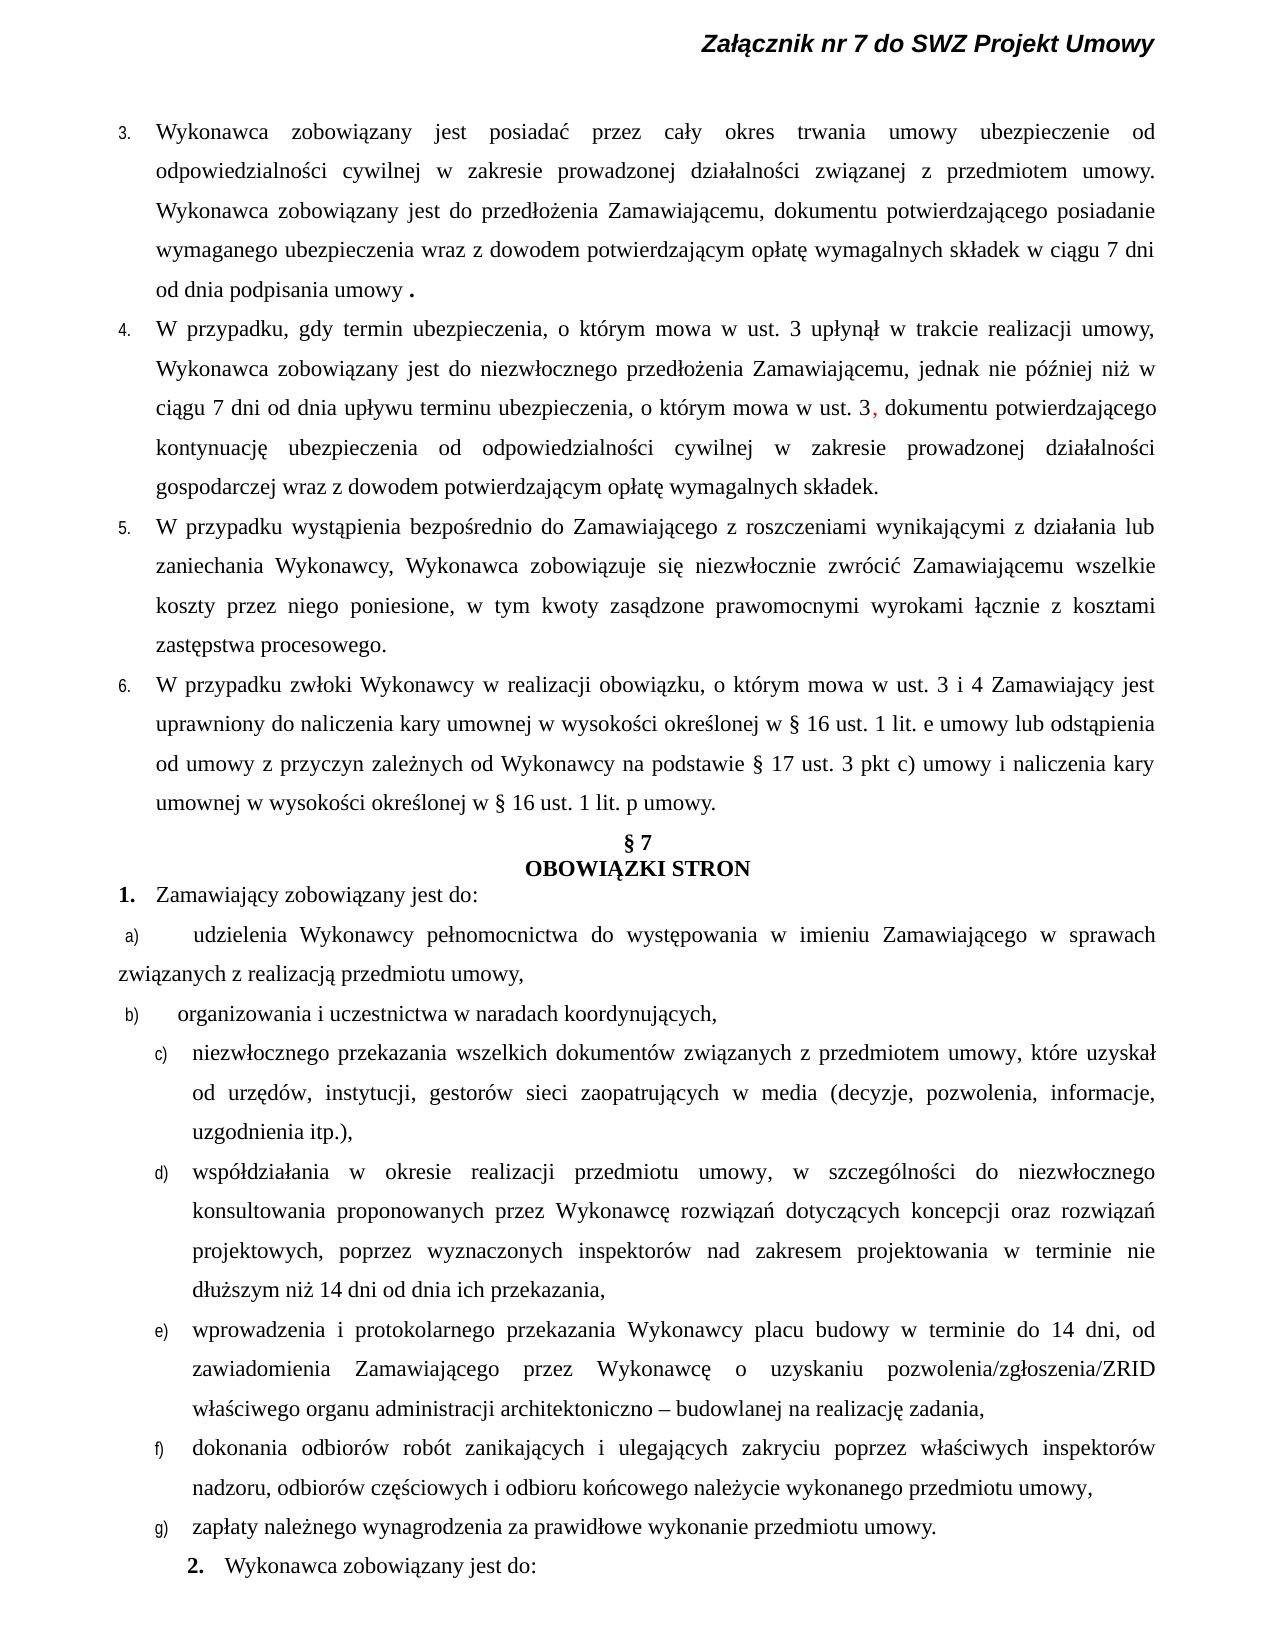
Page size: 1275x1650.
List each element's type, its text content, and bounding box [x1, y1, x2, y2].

list W przypadku, gdy termin ubezpieczenia, o którym mowa w ust. 3 upłynął w trakcie realizacji umowy, Wykonawca zobowiązany jest do niezwłocznego przedłożenia Zamawiającemu, jednak nie później niż w ciągu 7 dni od dnia upływu terminu ubezpieczenia, o którym mowa w ust. 3, dokumentu potwierdzającego kontynuację ubezpieczenia od odpowiedzialności cywilnej w zakresie prowadzonej działalności gospodarczej wraz z dowodem potwierdzającym opłatę wymagalnych składek. [118, 316, 1157, 500]
text § 7 [118, 829, 1157, 855]
list W przypadku wystąpienia bezpośrednio do Zamawiającego z roszczeniami wynikającymi z działania lub zaniechania Wykonawcy, Wykonawca zobowiązuje się niezwłocznie zwrócić Zamawiającemu wszelkie koszty przez niego poniesione, w tym kwoty zasądzone prawomocnymi wyrokami łącznie z kosztami zastępstwa procesowego. [118, 513, 1157, 658]
list dokonania odbiorów robót zanikających i ulegających zakryciu poprzez właściwych inspektorów nadzoru, odbiorów częściowych i odbioru końcowego należycie wykonanego przedmiotu umowy, [154, 1434, 1157, 1500]
list W przypadku zwłoki Wykonawcy w realizacji obowiązku, o którym mowa w ust. 3 i 4 Zamawiający jest uprawniony do naliczenia kary umownej w wysokości określonej w § 16 ust. 1 lit. e umowy lub odstąpienia od umowy z przyczyn zależnych od Wykonawcy na podstawie § 17 ust. 3 pkt c) umowy i naliczenia kary umownej w wysokości określonej w § 16 ust. 1 lit. p umowy. [118, 671, 1157, 816]
list Wykonawca zobowiązany jest posiadać przez cały okres trwania umowy ubezpieczenie od odpowiedzialności cywilnej w zakresie prowadzonej działalności związanej z przedmiotem umowy. Wykonawca zobowiązany jest do przedłożenia Zamawiającemu, dokumentu potwierdzającego posiadanie wymaganego ubezpieczenia wraz z dowodem potwierdzającym opłatę wymagalnych składek w ciągu 7 dni od dnia podpisania umowy . [118, 118, 1157, 302]
list niezwłocznego przekazania wszelkich dokumentów związanych z przedmiotem umowy, które uzyskał od urzędów, instytucji, gestorów sieci zaopatrujących w media (decyzje, pozwolenia, informacje, uzgodnienia itp.), [154, 1039, 1157, 1145]
list Wykonawca zobowiązany jest do: [118, 1553, 1157, 1579]
list organizowania i uczestnictwa w naradach koordynujących, [118, 1000, 1157, 1026]
text OBOWIĄZKI STRON [118, 855, 1157, 881]
list Zamawiający zobowiązany jest do: [118, 881, 1157, 908]
list zapłaty należnego wynagrodzenia za prawidłowe wykonanie przedmiotu umowy. [154, 1513, 1157, 1539]
list współdziałania w okresie realizacji przedmiotu umowy, w szczególności do niezwłocznego konsultowania proponowanych przez Wykonawcę rozwiązań dotyczących koncepcji oraz rozwiązań projektowych, poprzez wyznaczonych inspektorów nad zakresem projektowania w terminie nie dłuższym niż 14 dni od dnia ich przekazania, [154, 1158, 1157, 1303]
list udzielenia Wykonawcy pełnomocnictwa do występowania w imieniu Zamawiającego w sprawach związanych z realizacją przedmiotu umowy, [118, 921, 1157, 987]
list wprowadzenia i protokolarnego przekazania Wykonawcy placu budowy w terminie do 14 dni, od zawiadomienia Zamawiającego przez Wykonawcę o uzyskaniu pozwolenia/zgłoszenia/ZRID właściwego organu administracji architektoniczno – budowlanej na realizację zadania, [154, 1316, 1157, 1421]
